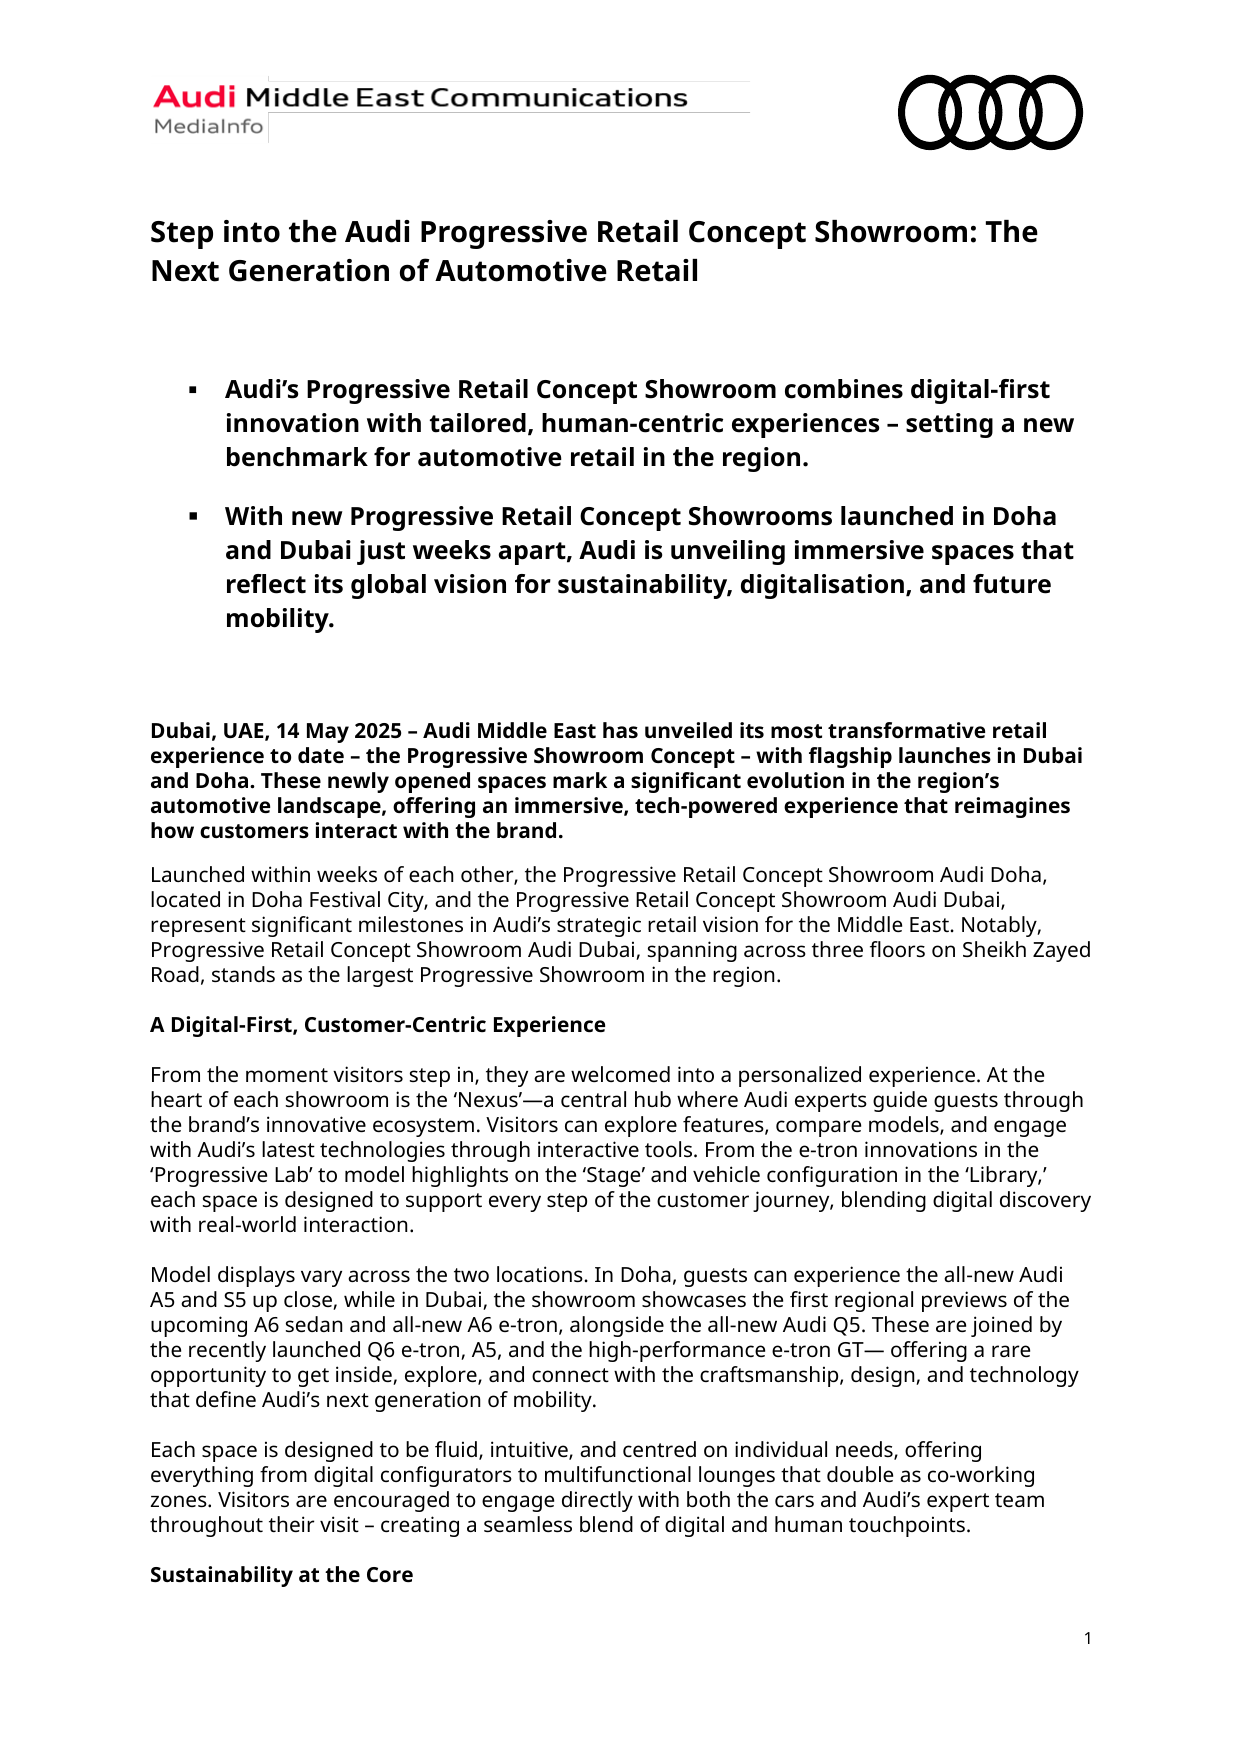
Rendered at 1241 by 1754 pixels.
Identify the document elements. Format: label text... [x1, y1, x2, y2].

text Launched within weeks of each other, the Progressive Retail Concept Showroom Audi Doha, located in Doha Festival City, and the Progressive Retail Concept Showroom Audi Dubai, represent significant milestones in Audi’s strategic retail vision for the Middle East. Notably, Progressive Retail Concept Showroom Audi Dubai, spanning across three floors on Sheikh Zayed Road, stands as the largest Progressive Showroom in the region. [150, 863, 1093, 988]
text Dubai, UAE, 14 May 2025 – Audi Middle East has unveiled its most transformative retail experience to date – the Progressive Showroom Concept – with flagship launches in Dubai and Doha. These newly opened spaces mark a significant evolution in the region’s automotive landscape, offering an immersive, tech-powered experience that reimagines how customers interact with the brand. [150, 719, 1093, 844]
list With new Progressive Retail Concept Showrooms launched in Doha and Dubai just weeks apart, Audi is unveiling immersive spaces that reflect its global vision for sustainability, digitalisation, and future mobility. [187, 499, 1095, 635]
text A Digital-First, Customer-Centric Experience [150, 1013, 1093, 1038]
list Audi’s Progressive Retail Concept Showroom combines digital-first innovation with tailored, human-centric experiences – setting a new benchmark for automotive retail in the region. [187, 371, 1095, 474]
text Step into the Audi Progressive Retail Concept Showroom: The Next Generation of Automotive Retail [150, 211, 1095, 290]
text Model displays vary across the two locations. In Doha, guests can experience the all-new Audi A5 and S5 up close, while in Dubai, the showroom showcases the first regional previews of the upcoming A6 sedan and all-new A6 e-tron, alongside the all-new Audi Q5. These are joined by the recently launched Q6 e-tron, A5, and the high-performance e-tron GT— offering a rare opportunity to get inside, explore, and connect with the craftsmanship, design, and technology that define Audi’s next generation of mobility. [150, 1263, 1093, 1413]
text Each space is designed to be fluid, intuitive, and centred on individual needs, offering everything from digital configurators to multifunctional lounges that double as co-working zones. Visitors are encouraged to engage directly with both the cars and Audi’s expert team throughout their visit – creating a seamless blend of digital and human touchpoints. [150, 1438, 1093, 1538]
picture [150, 75, 750, 143]
text From the moment visitors step in, they are welcomed into a personalized experience. At the heart of each showroom is the ‘Nexus’—a central hub where Audi experts guide guests through the brand’s innovative ecosystem. Visitors can explore features, compare models, and engage with Audi’s latest technologies through interactive tools. From the e-tron innovations in the ‘Progressive Lab’ to model highlights on the ‘Stage’ and vehicle configuration in the ‘Library,’ each space is designed to support every step of the customer journey, blending digital discovery with real-world interaction. [150, 1063, 1093, 1238]
text Sustainability at the Core [150, 1563, 1093, 1588]
